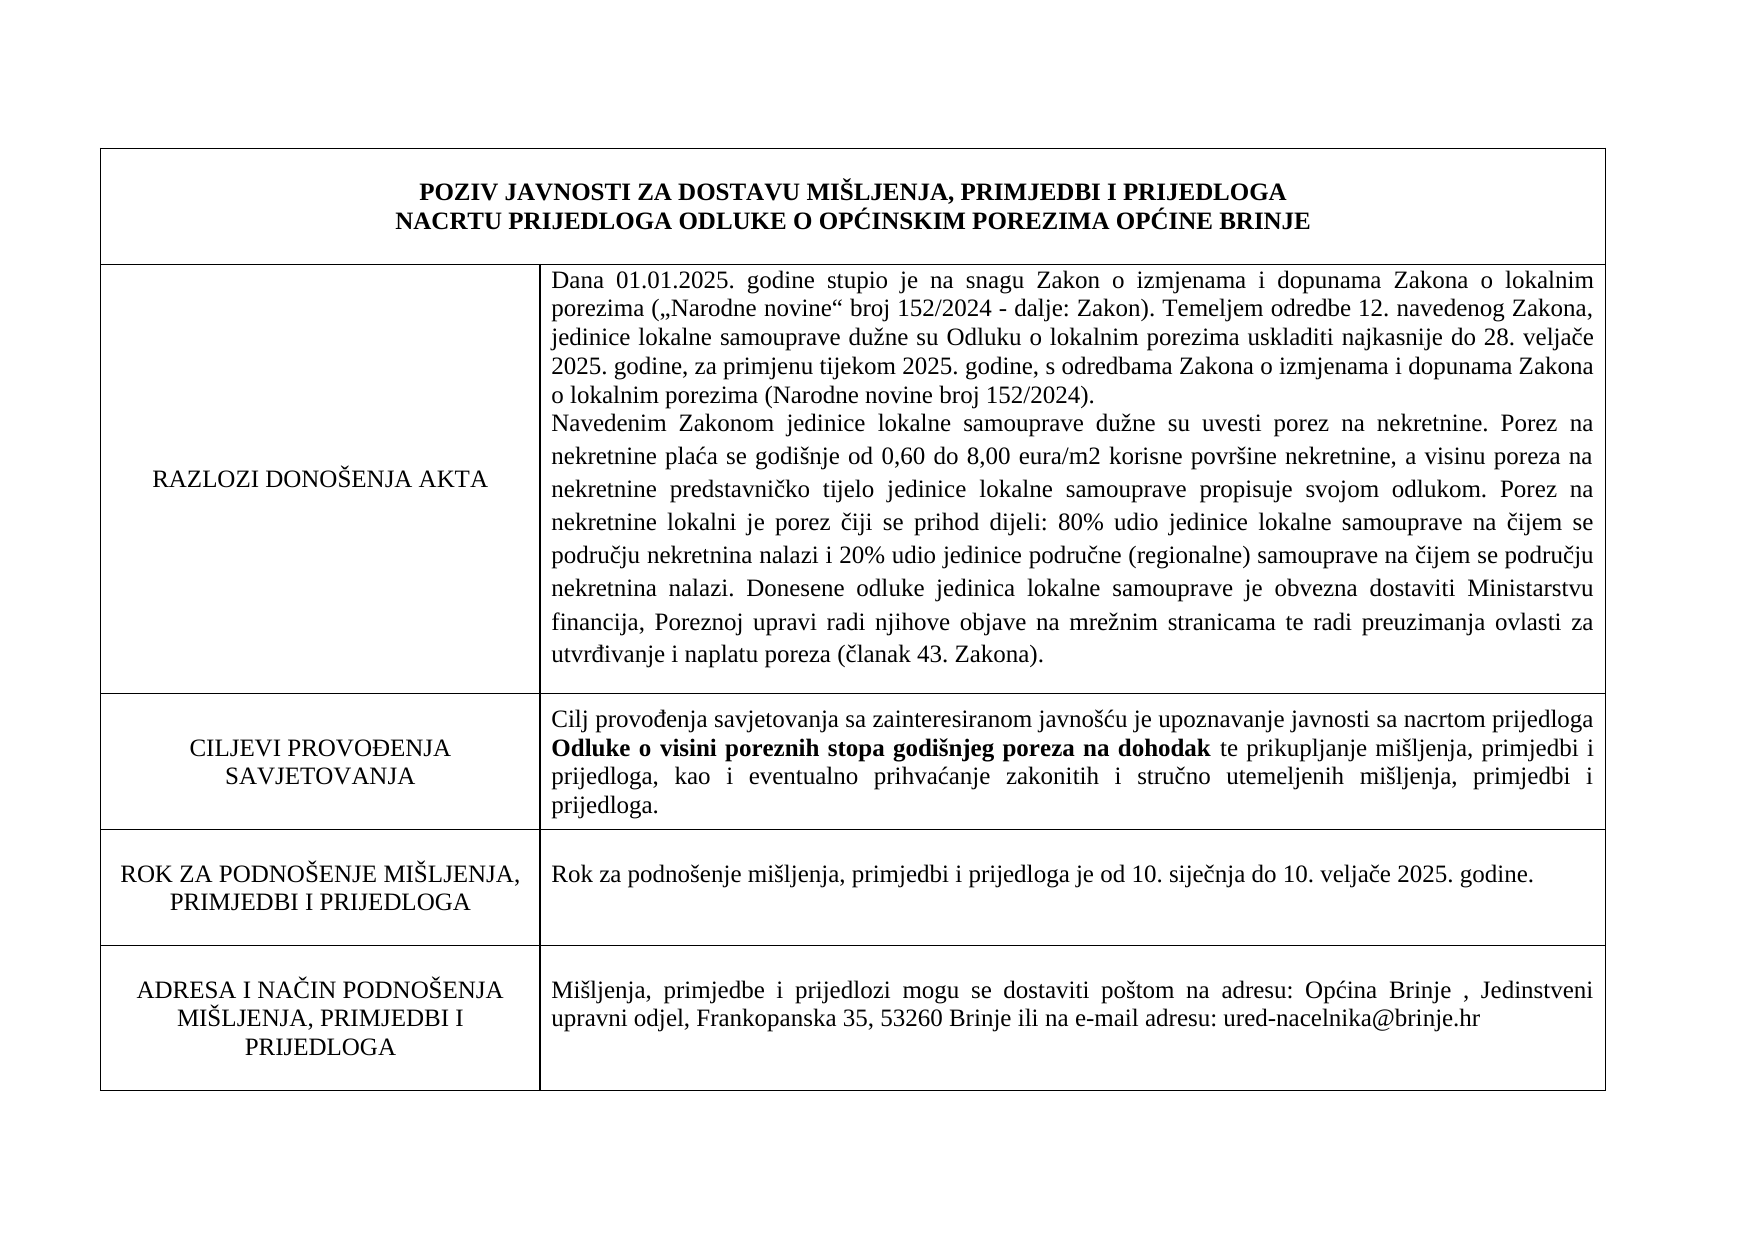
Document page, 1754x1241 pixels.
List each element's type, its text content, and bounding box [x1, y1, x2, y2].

table_cell CILJEVI PROVOĐENJA SAVJETOVANJA [101, 694, 539, 829]
table_cell Dana 01.01.2025. godine stupio je na snagu Zakon o izmjenama i dopunama Zakona o lokalnim porezima („Narodne novine“ broj 152/2024 - dalje: Zakon). Temeljem odredbe 12. navedenog Zakona, jedinice lokalne samouprave dužne su Odluku o lokalnim porezima uskladiti najkasnije do 28. veljače 2025. godine, za primjenu tijekom 2025. godine, s odredbama Zakona o izmjenama i dopunama Zakona o lokalnim porezima (Narodne novine broj 152/2024). Navedenim Zakonom jedinice lokalne samouprave dužne su uvesti porez na nekretnine. Porez na nekretnine plaća se godišnje od 0,60 do 8,00 eura/m2 korisne površine nekretnine, a visinu poreza na nekretnine predstavničko tijelo jedinice lokalne samouprave propisuje svojom odlukom. Porez na nekretnine lokalni je porez čiji se prihod dijeli: 80% udio jedinice lokalne samouprave na čijem se području nekretnina nalazi i 20% udio jedinice područne (regionalne) samouprave na čijem se području nekretnina nalazi. Donesene odluke jedinica lokalne samouprave je obvezna dostaviti Ministarstvu financija, Poreznoj upravi radi njihove objave na mrežnim stranicama te radi preuzimanja ovlasti za utvrđivanje i naplatu poreza (članak 43. Zakona). [541, 265, 1605, 693]
table_header POZIV JAVNOSTI ZA DOSTAVU MIŠLJENJA, PRIMJEDBI I PRIJEDLOGA NACRTU PRIJEDLOGA ODLUKE O OPĆINSKIM POREZIMA OPĆINE BRINJE [101, 149, 1605, 264]
table_cell RAZLOZI DONOŠENJA AKTA [101, 265, 539, 693]
table_cell ROK ZA PODNOŠENJE MIŠLJENJA, PRIMJEDBI I PRIJEDLOGA [101, 830, 539, 945]
table_cell Mišljenja, primjedbe i prijedlozi mogu se dostaviti poštom na adresu: Općina Brinje , Jedinstveni upravni odjel, Frankopanska 35, 53260 Brinje ili na e-mail adresu: ured-nacelnika@brinje.hr [541, 946, 1605, 1090]
table_cell Cilj provođenja savjetovanja sa zainteresiranom javnošću je upoznavanje javnosti sa nacrtom prijedloga Odluke o visini poreznih stopa godišnjeg poreza na dohodak te prikupljanje mišljenja, primjedbi i prijedloga, kao i eventualno prihvaćanje zakonitih i stručno utemeljenih mišljenja, primjedbi i prijedloga. [541, 694, 1605, 829]
table_cell ADRESA I NAČIN PODNOŠENJA MIŠLJENJA, PRIMJEDBI I PRIJEDLOGA [101, 946, 539, 1090]
table_cell Rok za podnošenje mišljenja, primjedbi i prijedloga je od 10. siječnja do 10. veljače 2025. godine. [541, 830, 1605, 945]
